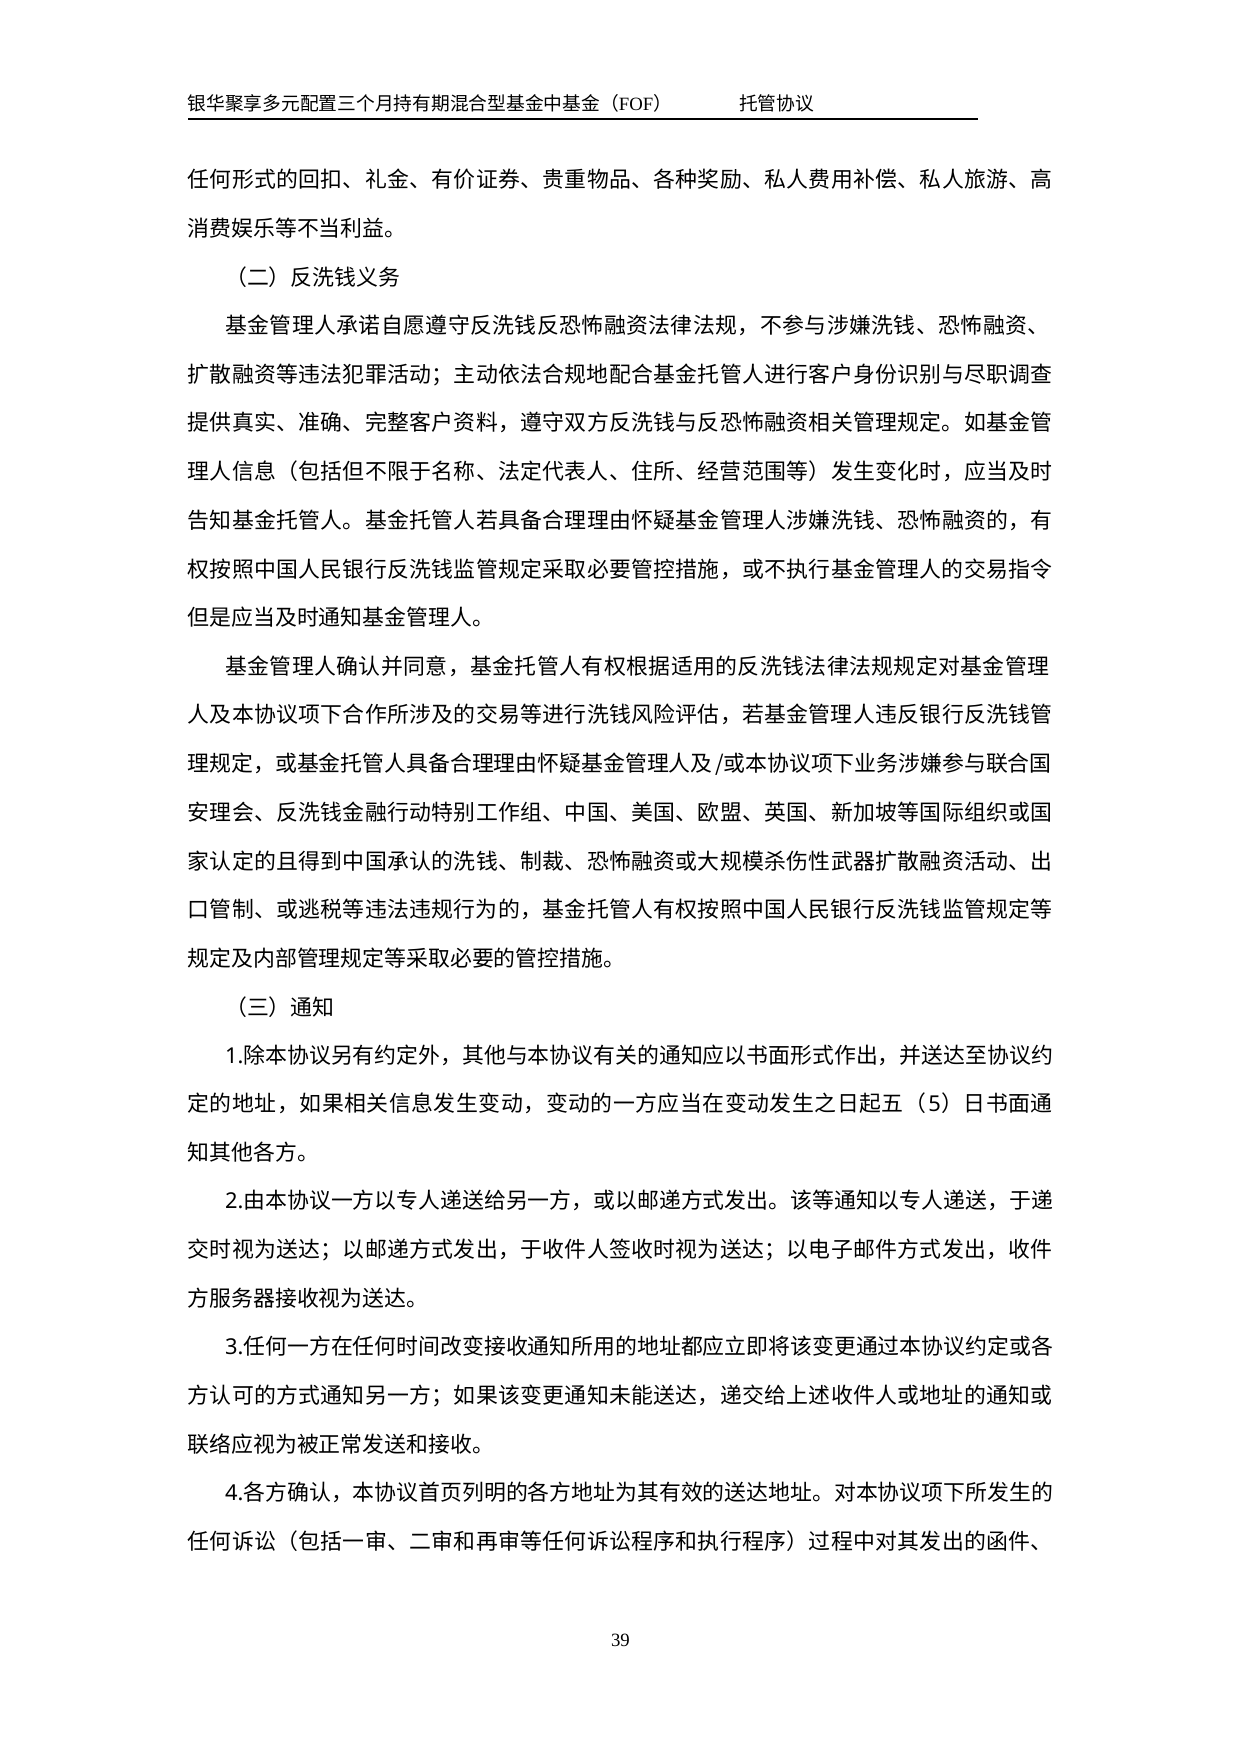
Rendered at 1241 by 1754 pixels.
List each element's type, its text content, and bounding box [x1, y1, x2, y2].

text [187, 162, 1053, 243]
text 基金管理人确认并同意，基金托管人有权根据适用的反洗钱法律法规规定对基金管理人及本协议项下合作所涉及的交易等进行洗钱风险评估，若基金管理人违反银行反洗钱管理规定，或基金托管人具备合理理由怀疑基金管理人及/或本协议项下业务涉嫌参与联合国安理会、反洗钱金融行动特别工作组、中国、美国、欧盟、英国、新加坡等国际组织或国家认定的且得到中国承认的洗钱、制裁、恐怖融资或大规模杀伤性武器扩散融资活动、出口管制、或逃税等违法违规行为的，基金托管人有权按照中国人民银行反洗钱监管规定等规定及内部管理规定等采取必要的管控措施。 [187, 648, 1053, 973]
text 2.由本协议一方以专人递送给另一方，或以邮递方式发出。该等通知以专人递送，于递交时视为送达；以邮递方式发出，于收件人签收时视为送达；以电子邮件方式发出，收件方服务器接收视为送达。 [187, 1183, 1053, 1313]
text 3.任何一方在任何时间改变接收通知所用的地址都应立即将该变更通过本协议约定或各方认可的方式通知另一方；如果该变更通知未能送达，递交给上述收件人或地址的通知或联络应视为被正常发送和接收。 [187, 1329, 1053, 1459]
text （二）反洗钱义务 [187, 259, 1053, 292]
text 1.除本协议另有约定外，其他与本协议有关的通知应以书面形式作出，并送达至协议约定的地址，如果相关信息发生变动，变动的一方应当在变动发生之日起五（5）日书面通知其他各方。 [187, 1037, 1053, 1167]
text （三）通知 [187, 989, 1053, 1022]
text 基金管理人承诺自愿遵守反洗钱反恐怖融资法律法规，不参与涉嫌洗钱、恐怖融资、扩散融资等违法犯罪活动；主动依法合规地配合基金托管人进行客户身份识别与尽职调查，提供真实、准确、完整客户资料，遵守双方反洗钱与反恐怖融资相关管理规定。如基金管理人信息（包括但不限于名称、法定代表人、住所、经营范围等）发生变化时，应当及时告知基金托管人。基金托管人若具备合理理由怀疑基金管理人涉嫌洗钱、恐怖融资的，有权按照中国人民银行反洗钱监管规定采取必要管控措施，或不执行基金管理人的交易指令，但是应当及时通知基金管理人。 [187, 307, 1053, 632]
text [187, 1475, 1053, 1556]
